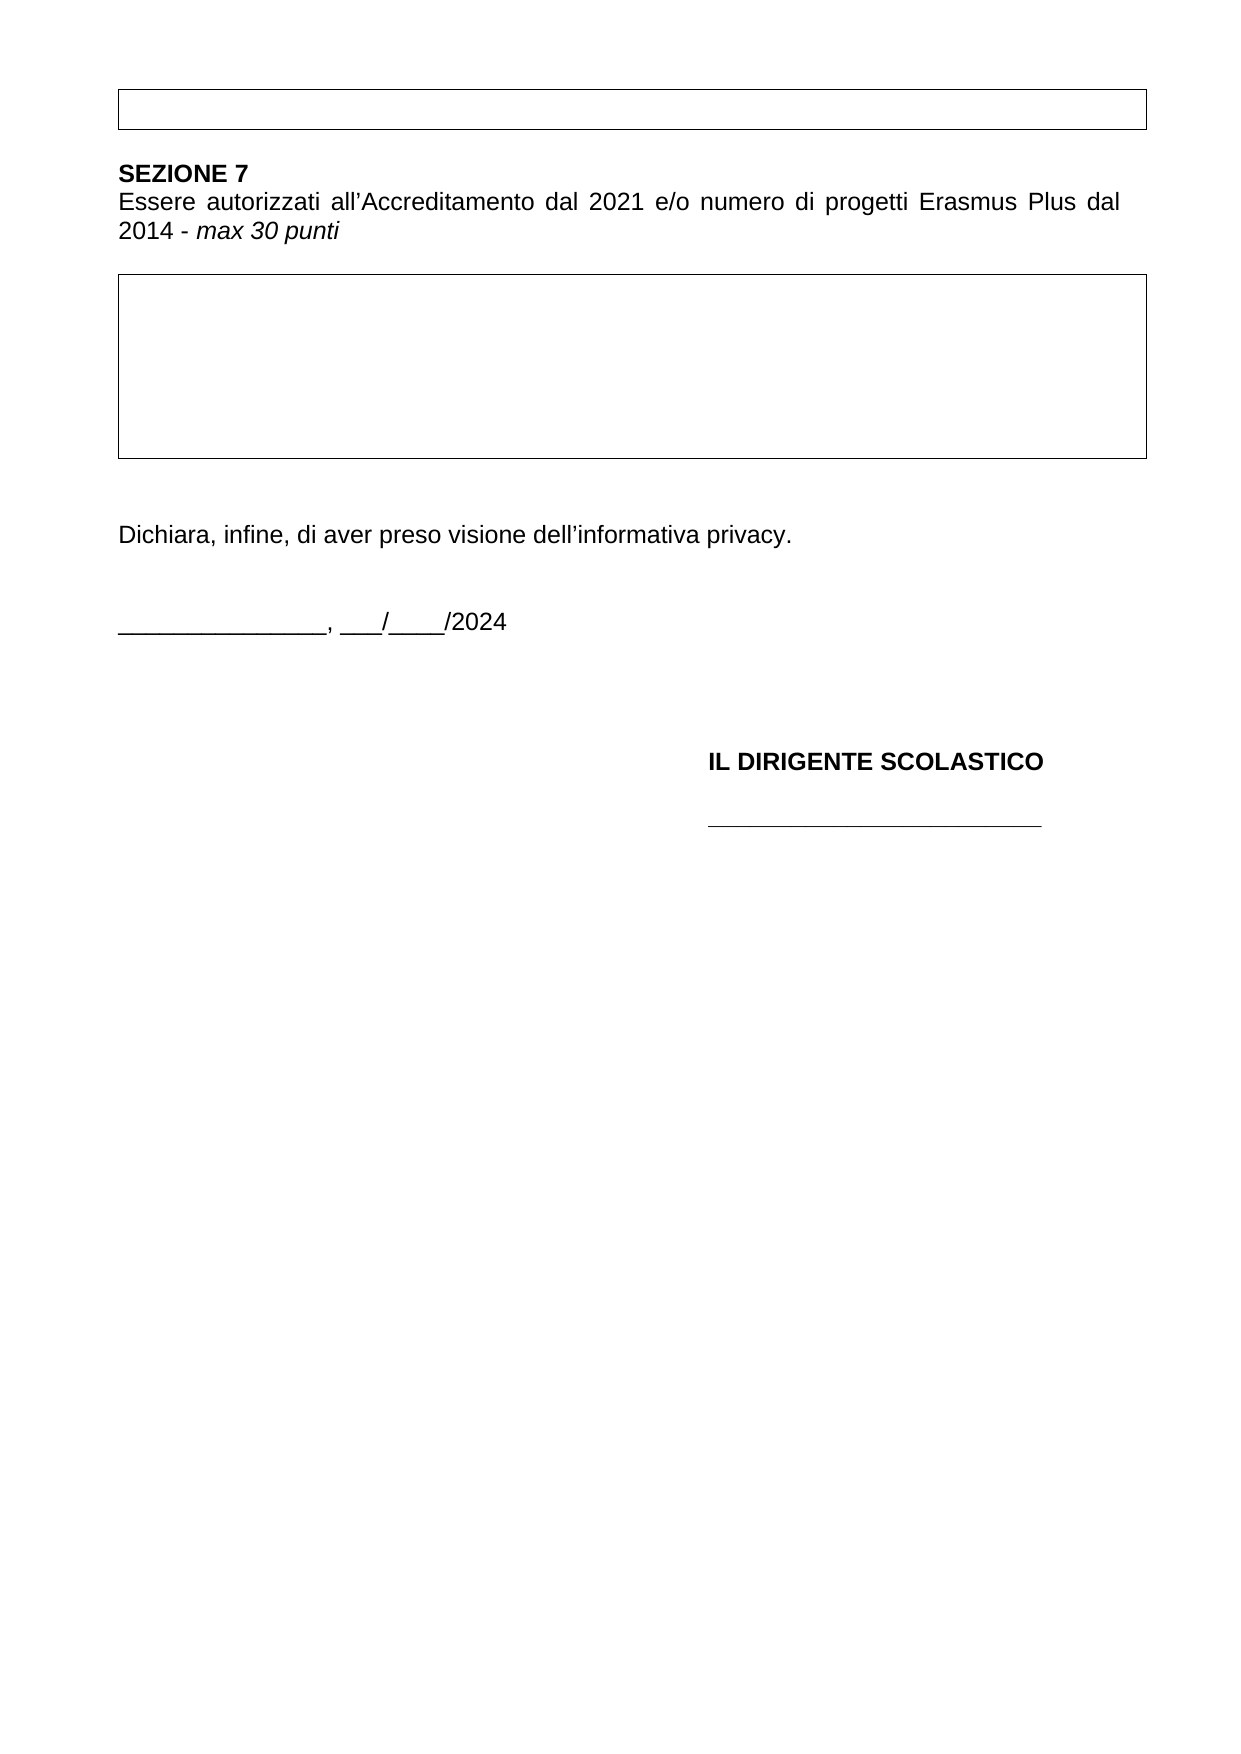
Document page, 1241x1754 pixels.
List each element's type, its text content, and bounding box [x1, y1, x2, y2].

text ________________________ [634, 801, 1122, 830]
text Essere autorizzati all’Accreditamento dal 2021 e/o numero di progetti Erasmus Plus dal 2014 - max 30 punti [118, 187, 1122, 245]
text IL DIRIGENTE SCOLASTICO [634, 747, 1122, 776]
text Dichiara, infine, di aver preso visione dell’informativa privacy. [118, 520, 1114, 549]
text _______________, ___/____/2024 [118, 607, 1122, 635]
table_header [119, 275, 1146, 458]
table_header [119, 90, 1146, 129]
text SEZIONE 7 [118, 159, 1122, 187]
